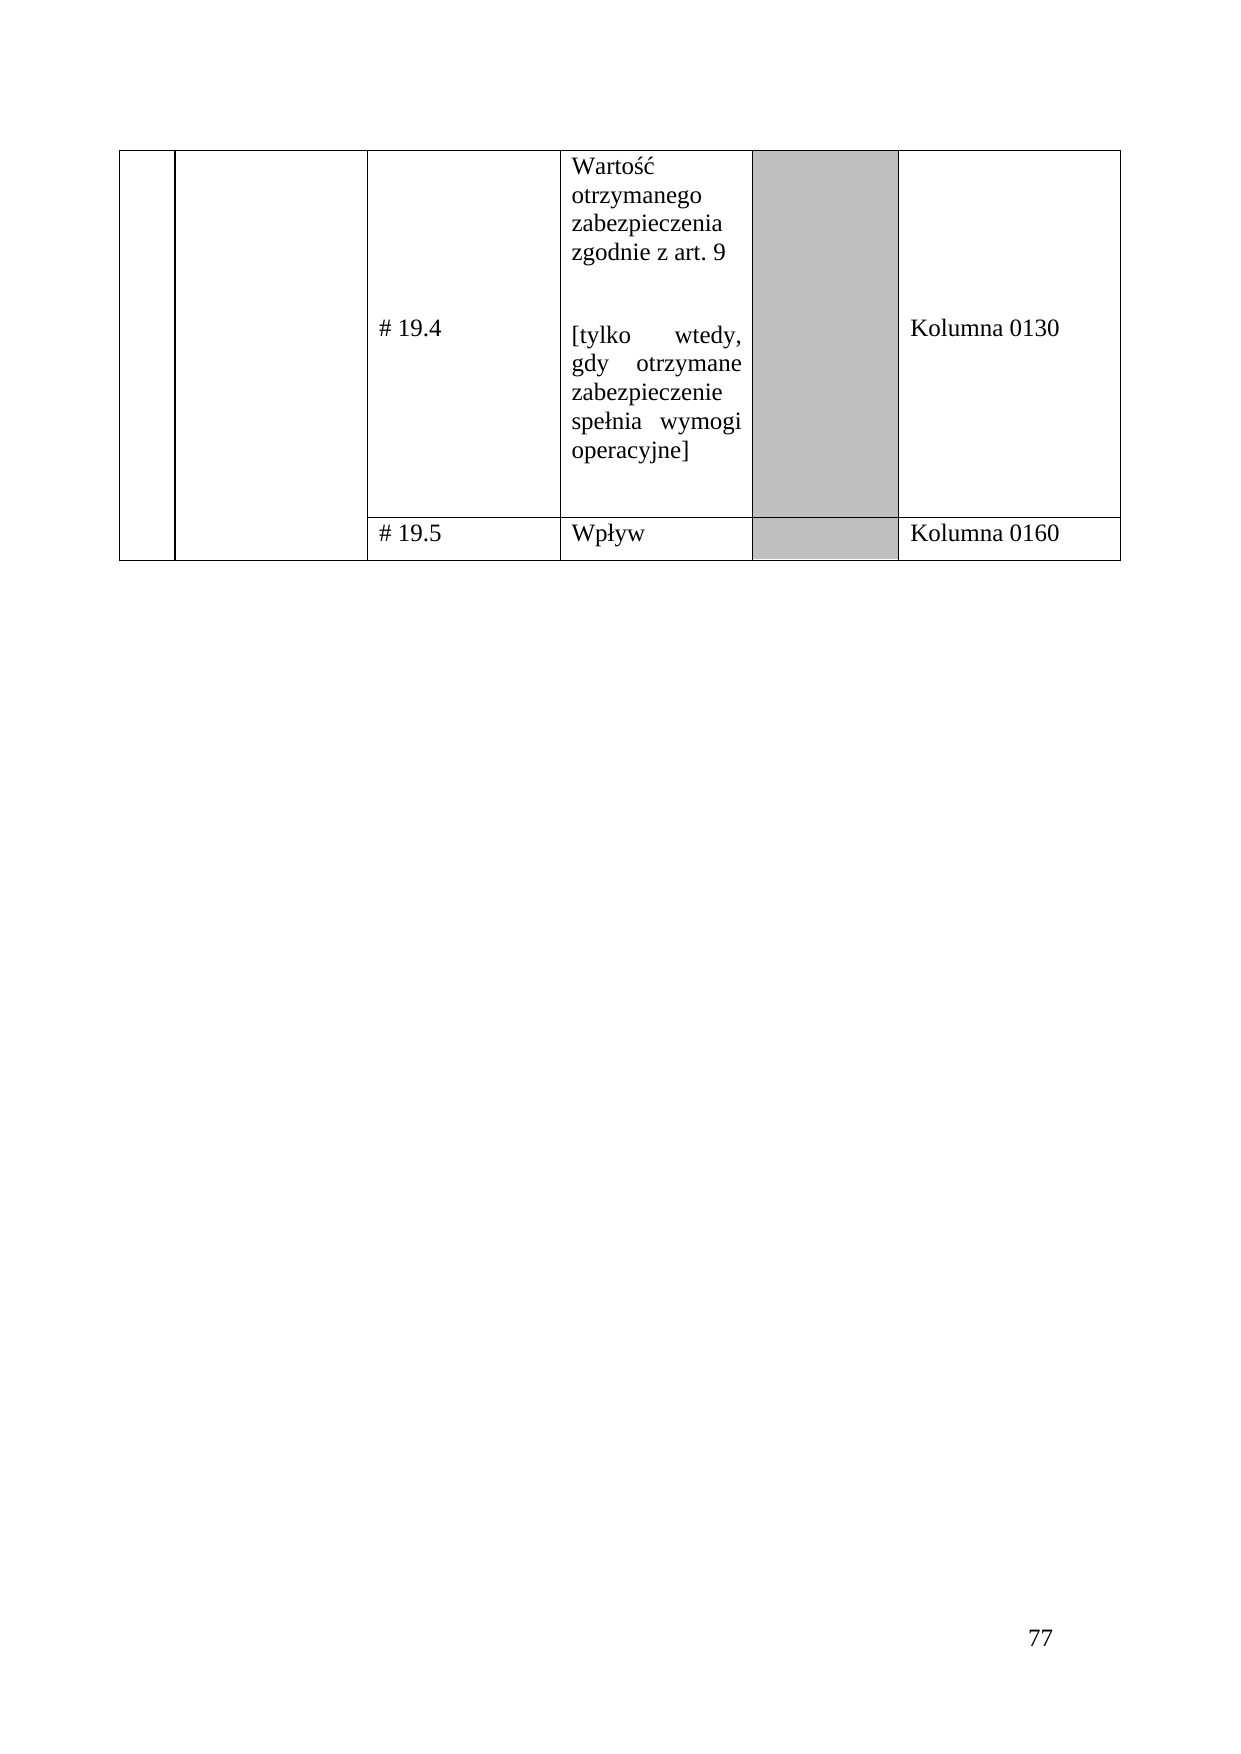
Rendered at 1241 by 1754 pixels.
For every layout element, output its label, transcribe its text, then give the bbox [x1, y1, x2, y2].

table_cell Kolumna 0130 [899, 151, 1120, 517]
table_cell Wpływ [561, 518, 752, 559]
table_cell [753, 518, 898, 559]
table_cell Kolumna 0160 [899, 518, 1120, 559]
table_cell # 19.5 [368, 518, 560, 559]
table_cell [753, 151, 898, 517]
table_cell Wartość otrzymanego zabezpieczenia zgodnie z art. 9 [tylko wtedy, gdy otrzymane zabezpieczenie spełnia wymogi operacyjne] [561, 151, 752, 517]
table_cell # 19.4 [368, 151, 560, 517]
